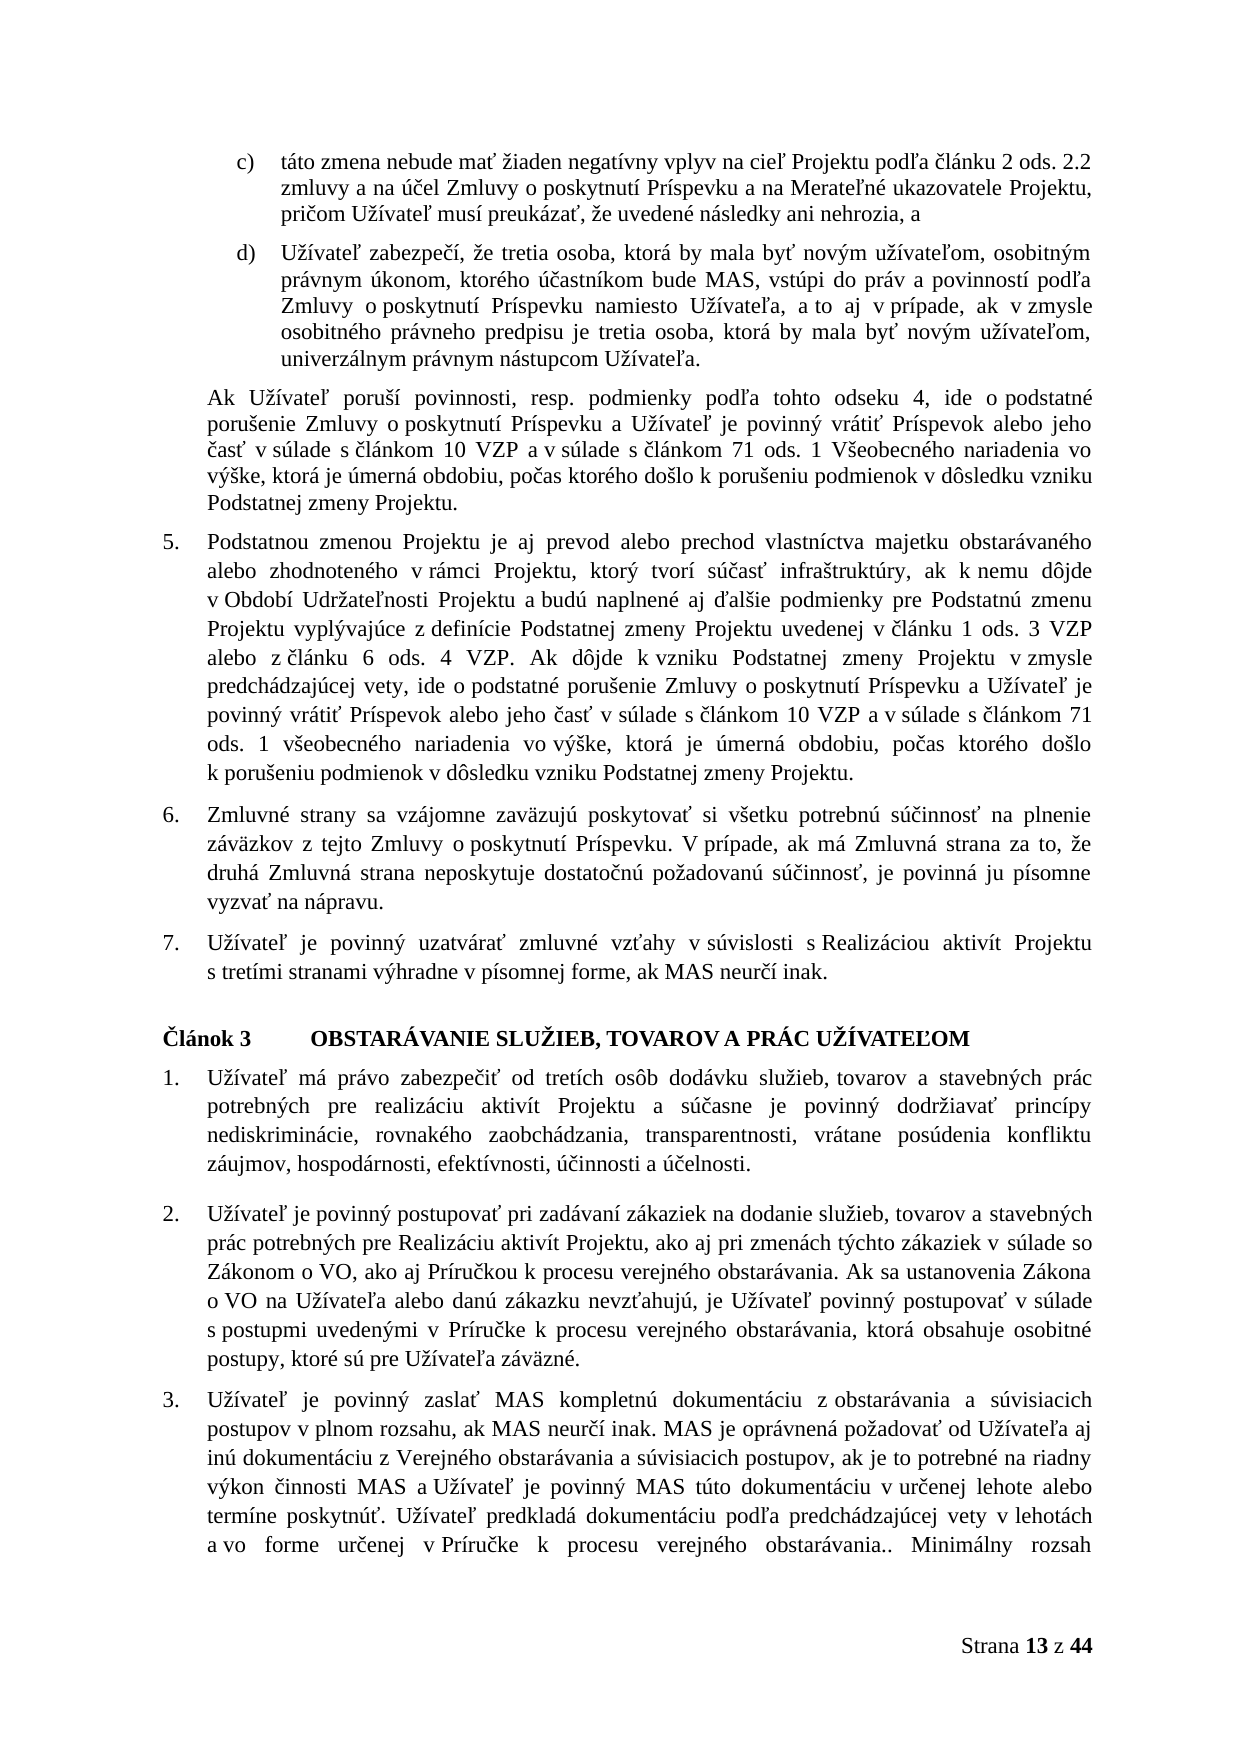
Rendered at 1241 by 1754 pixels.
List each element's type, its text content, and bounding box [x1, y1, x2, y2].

list Užívateľ má právo zabezpečiť od tretích osôb dodávku služieb, tovarov a stavebných prác potrebných pre realizáciu aktivít Projektu a súčasne je povinný dodržiavať princípy nediskriminácie, rovnakého zaobchádzania, transparentnosti, vrátane posúdenia konfliktu záujmov, hospodárnosti, efektívnosti, účinnosti a účelnosti. [162, 1063, 1092, 1177]
subtitle Článok 3 OBSTARÁVANIE SLUŽIEB, TOVAROV A PRÁC UŽÍVATEĽOM [162, 1025, 1092, 1051]
list Podstatnou zmenou Projektu je aj prevod alebo prechod vlastníctva majetku obstarávaného alebo zhodnoteného v rámci Projektu, ktorý tvorí súčasť infraštruktúry, ak k nemu dôjde v Období Udržateľnosti Projektu a budú naplnené aj ďalšie podmienky pre Podstatnú zmenu Projektu vyplývajúce z definície Podstatnej zmeny Projektu uvedenej v článku 1 ods. 3 VZP alebo z článku 6 ods. 4 VZP. Ak dôjde k vzniku Podstatnej zmeny Projektu v zmysle predchádzajúcej vety, ide o podstatné porušenie Zmluvy o poskytnutí Príspevku a Užívateľ je povinný vrátiť Príspevok alebo jeho časť v súlade s článkom 10 VZP a v súlade s článkom 71 ods. 1 všeobecného nariadenia vo výške, ktorá je úmerná obdobiu, počas ktorého došlo k porušeniu podmienok v dôsledku vzniku Podstatnej zmeny Projektu. [162, 528, 1092, 786]
list táto zmena nebude mať žiaden negatívny vplyv na cieľ Projektu podľa článku 2 ods. 2.2 zmluvy a na účel Zmluvy o poskytnutí Príspevku a na Merateľné ukazovatele Projektu, pričom Užívateľ musí preukázať, že uvedené následky ani nehrozia, a [236, 148, 1092, 227]
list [162, 1386, 1092, 1558]
list Užívateľ je povinný postupovať pri zadávaní zákaziek na dodanie služieb, tovarov a stavebných prác potrebných pre Realizáciu aktivít Projektu, ako aj pri zmenách týchto zákaziek v súlade so Zákonom o VO, ako aj Príručkou k procesu verejného obstarávania. Ak sa ustanovenia Zákona o VO na Užívateľa alebo danú zákazku nevzťahujú, je Užívateľ povinný postupovať v súlade s postupmi uvedenými v Príručke k procesu verejného obstarávania, ktorá obsahuje osobitné postupy, ktoré sú pre Užívateľa záväzné. [162, 1200, 1092, 1371]
list Užívateľ je povinný uzatvárať zmluvné vzťahy v súvislosti s Realizáciou aktivít Projektu s tretími stranami výhradne v písomnej forme, ak MAS neurčí inak. [162, 929, 1092, 984]
text Ak Užívateľ poruší povinnosti, resp. podmienky podľa tohto odseku 4, ide o podstatné porušenie Zmluvy o poskytnutí Príspevku a Užívateľ je povinný vrátiť Príspevok alebo jeho časť v súlade s článkom 10 VZP a v súlade s článkom 71 ods. 1 Všeobecného nariadenia vo výške, ktorá je úmerná obdobiu, počas ktorého došlo k porušeniu podmienok v dôsledku vzniku Podstatnej zmeny Projektu. [207, 383, 1092, 515]
list Zmluvné strany sa vzájomne zaväzujú poskytovať si všetku potrebnú súčinnosť na plnenie záväzkov z tejto Zmluvy o poskytnutí Príspevku. V prípade, ak má Zmluvná strana za to, že druhá Zmluvná strana neposkytuje dostatočnú požadovanú súčinnosť, je povinná ju písomne vyzvať na nápravu. [162, 801, 1092, 914]
list Užívateľ zabezpečí, že tretia osoba, ktorá by mala byť novým užívateľom, osobitným právnym úkonom, ktorého účastníkom bude MAS, vstúpi do práv a povinností podľa Zmluvy o poskytnutí Príspevku namiesto Užívateľa, a to aj v prípade, ak v zmysle osobitného právneho predpisu je tretia osoba, ktorá by mala byť novým užívateľom, univerzálnym právnym nástupcom Užívateľa. [236, 239, 1092, 371]
